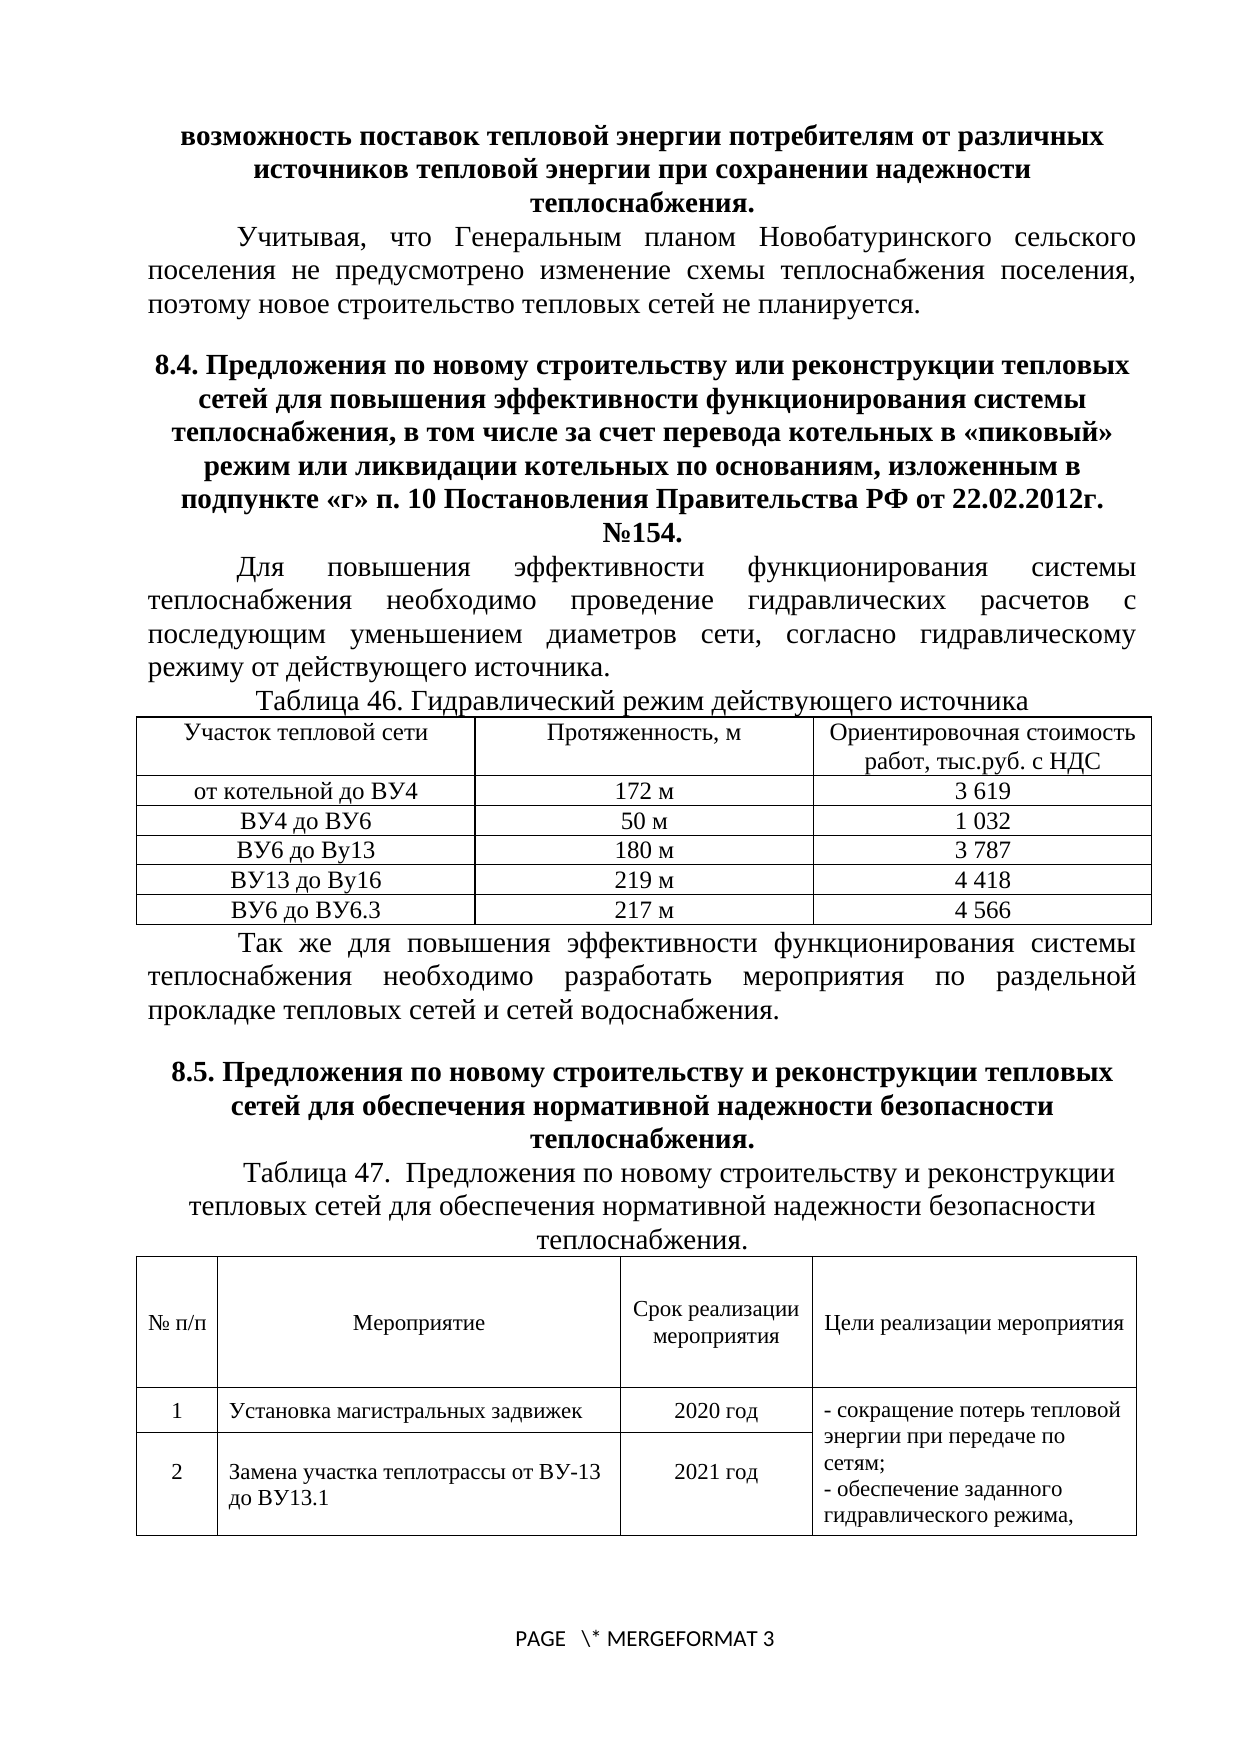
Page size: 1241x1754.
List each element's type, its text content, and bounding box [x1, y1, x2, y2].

text Таблица 46. Гидравлический режим действующего источника [148, 683, 1137, 716]
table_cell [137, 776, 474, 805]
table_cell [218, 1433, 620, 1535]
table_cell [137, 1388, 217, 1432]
text 8.5. Предложения по новому строительству и реконструкции тепловых сетей для обеспечения нормативной надежности безопасности теплоснабжения. [148, 1054, 1137, 1155]
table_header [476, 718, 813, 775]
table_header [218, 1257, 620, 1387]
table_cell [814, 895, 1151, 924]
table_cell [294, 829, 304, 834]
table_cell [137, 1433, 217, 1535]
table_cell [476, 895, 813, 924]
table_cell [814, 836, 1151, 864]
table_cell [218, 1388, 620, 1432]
text Так же для повышения эффективности функционирования системы теплоснабжения необходимо разработать мероприятия по раздельной прокладке тепловых сетей и сетей водоснабжения. [148, 925, 1137, 1026]
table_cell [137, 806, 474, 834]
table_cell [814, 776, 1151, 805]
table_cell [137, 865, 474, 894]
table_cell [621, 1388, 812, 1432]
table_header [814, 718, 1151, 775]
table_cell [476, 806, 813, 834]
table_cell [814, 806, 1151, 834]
text Учитывая, что Генеральным планом Новобатуринского сельского поселения не предусмотрено изменение схемы теплоснабжения поселения, поэтому новое строительство тепловых сетей не планируется. [148, 219, 1137, 319]
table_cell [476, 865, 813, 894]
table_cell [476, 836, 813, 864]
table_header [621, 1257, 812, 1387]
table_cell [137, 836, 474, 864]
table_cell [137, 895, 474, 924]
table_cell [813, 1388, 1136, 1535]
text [148, 118, 1137, 219]
text 8.4. Предложения по новому строительству или реконструкции тепловых сетей для повышения эффективности функционирования системы теплоснабжения, в том числе за счет перевода котельных в «пиковый» режим или ликвидации котельных по основаниям, изложенным в подпункте «г» п. 10 Постановления Правительства РФ от 22.02.2012г. №154. [148, 347, 1137, 549]
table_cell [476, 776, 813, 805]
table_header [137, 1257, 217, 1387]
text Для повышения эффективности функционирования системы теплоснабжения необходимо проведение гидравлических расчетов с последующим уменьшением диаметров сети, согласно гидравлическому режиму от действующего источника. [148, 549, 1137, 683]
text Таблица 47. Предложения по новому строительству и реконструкции тепловых сетей для обеспечения нормативной надежности безопасности теплоснабжения. [148, 1155, 1137, 1256]
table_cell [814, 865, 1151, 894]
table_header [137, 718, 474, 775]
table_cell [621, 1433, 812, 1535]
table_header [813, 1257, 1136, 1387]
